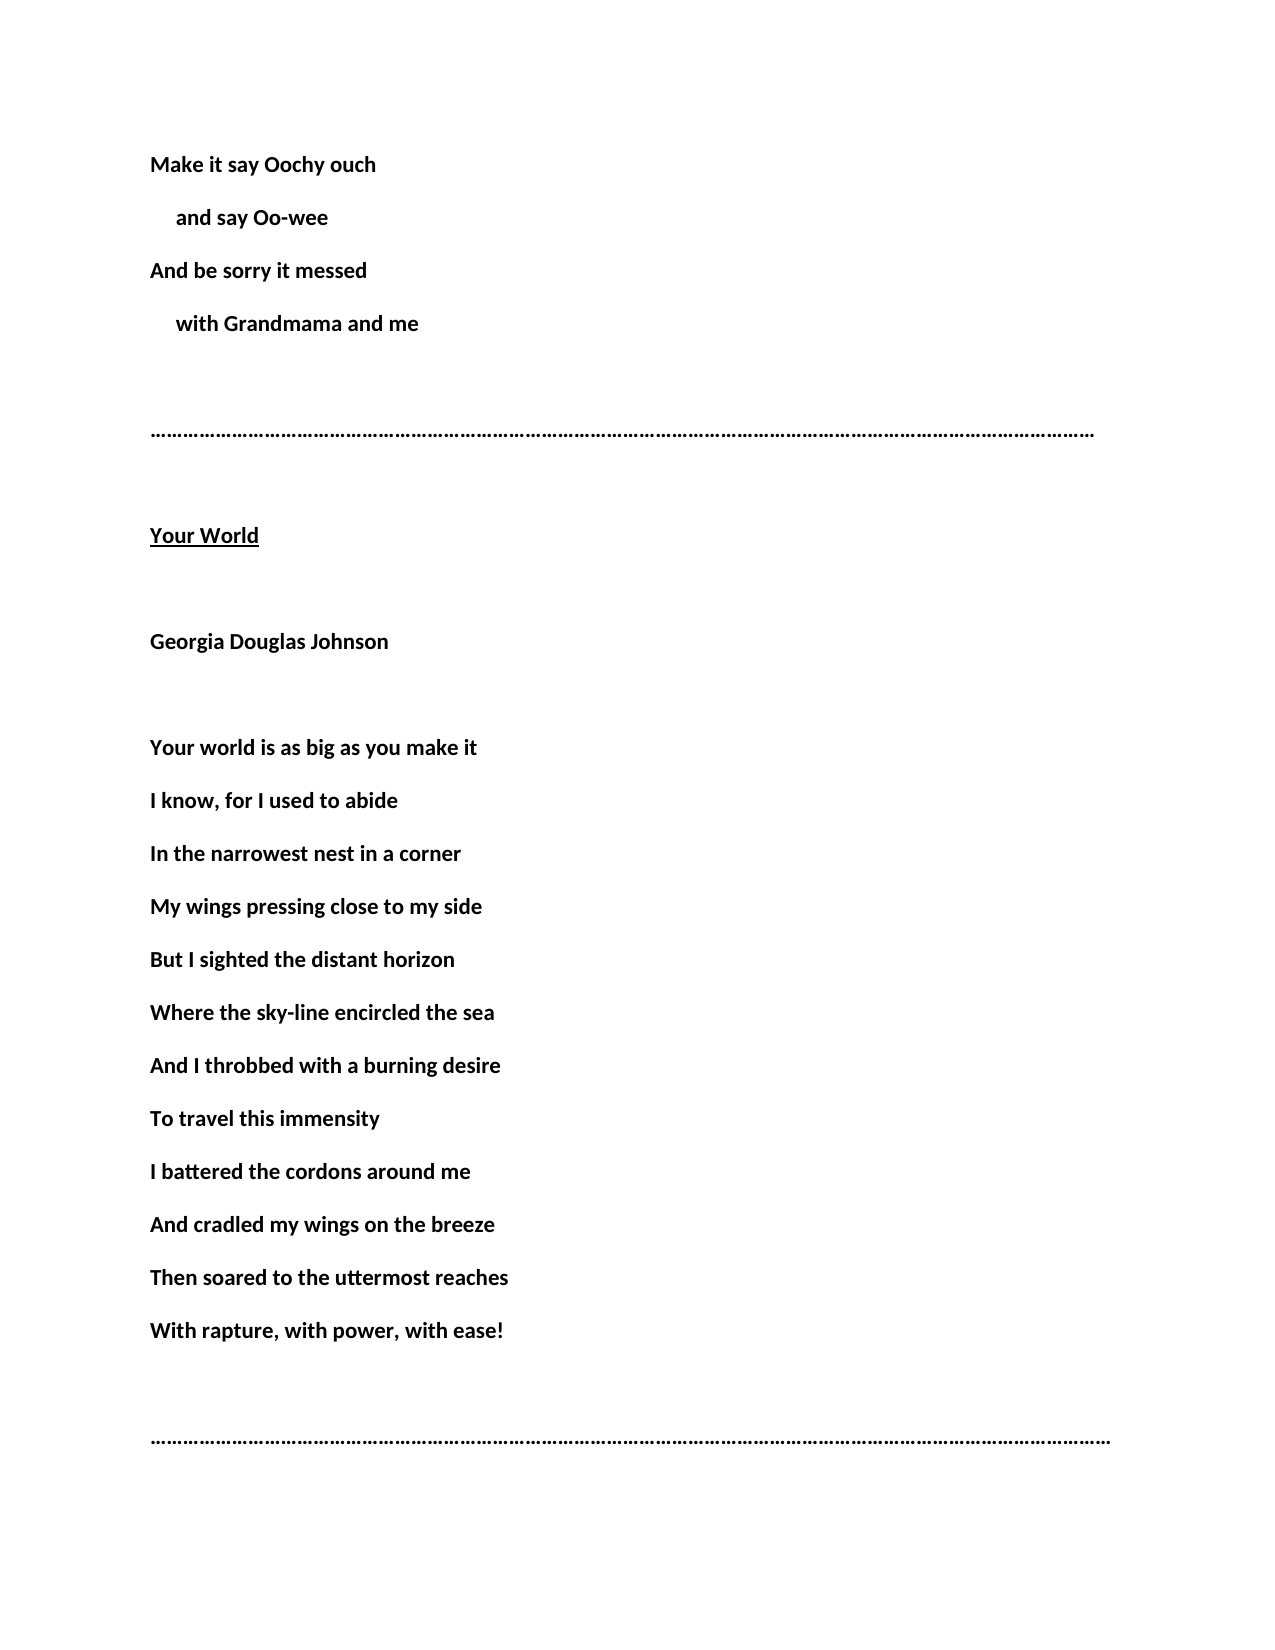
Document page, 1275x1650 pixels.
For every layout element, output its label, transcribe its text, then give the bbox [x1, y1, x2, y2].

text And cradled my wings on the breeze [150, 1210, 1125, 1238]
text And I throbbed with a burning desire [150, 1051, 1125, 1079]
text Georgia Douglas Johnson [150, 627, 1125, 655]
text ………………………………………………………………………………………………………………………………………………………… [150, 415, 1125, 443]
text Then soared to the uttermost reaches [150, 1263, 1125, 1291]
text But I sighted the distant horizon [150, 945, 1125, 973]
text And be sorry it messed [150, 256, 1125, 284]
text I know, for I used to abide [150, 786, 1125, 814]
text …………………………………………………………………………………………………………………………………………………………… [150, 1422, 1125, 1451]
text With rapture, with power, with ease! [150, 1316, 1125, 1344]
text and say Oo-wee [150, 203, 1125, 231]
text In the narrowest nest in a corner [150, 839, 1125, 867]
text Your world is as big as you make it [150, 733, 1125, 761]
text To travel this immensity [150, 1104, 1125, 1132]
text with Grandmama and me [150, 309, 1125, 337]
text My wings pressing close to my side [150, 892, 1125, 920]
text Your World [150, 521, 1125, 549]
text Make it say Oochy ouch [150, 150, 1125, 178]
text I battered the cordons around me [150, 1157, 1125, 1185]
text Where the sky-line encircled the sea [150, 998, 1125, 1026]
